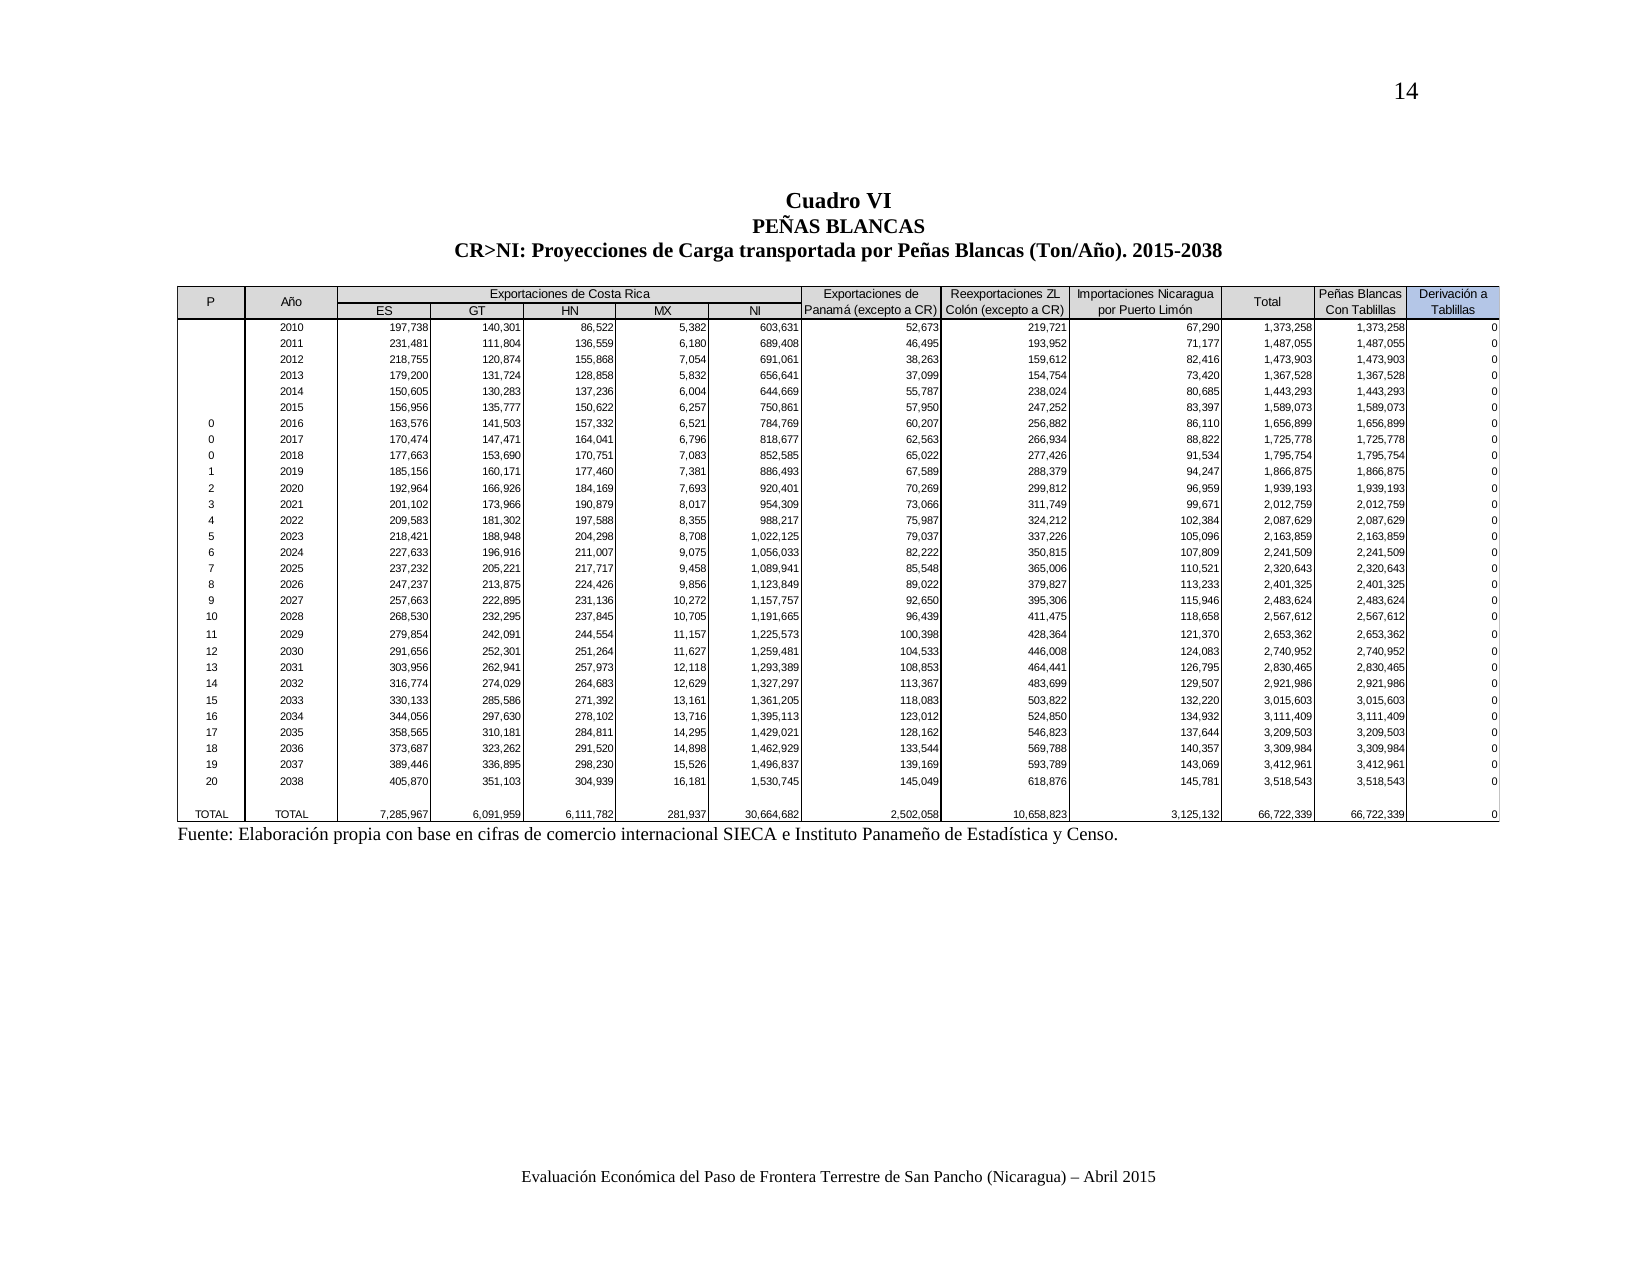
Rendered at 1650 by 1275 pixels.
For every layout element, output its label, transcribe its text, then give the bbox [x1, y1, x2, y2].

text CR>NI: Proyecciones de Carga transportada por Peñas Blancas (Ton/Año). 2015-2038 [177, 238, 1500, 262]
text Fuente: Elaboración propia con base en cifras de comercio internacional SIECA e Instituto Panameño de Estadística y Censo. [177, 822, 1471, 844]
text Cuadro VI [177, 187, 1500, 213]
text PEÑAS BLANCAS [177, 213, 1500, 238]
